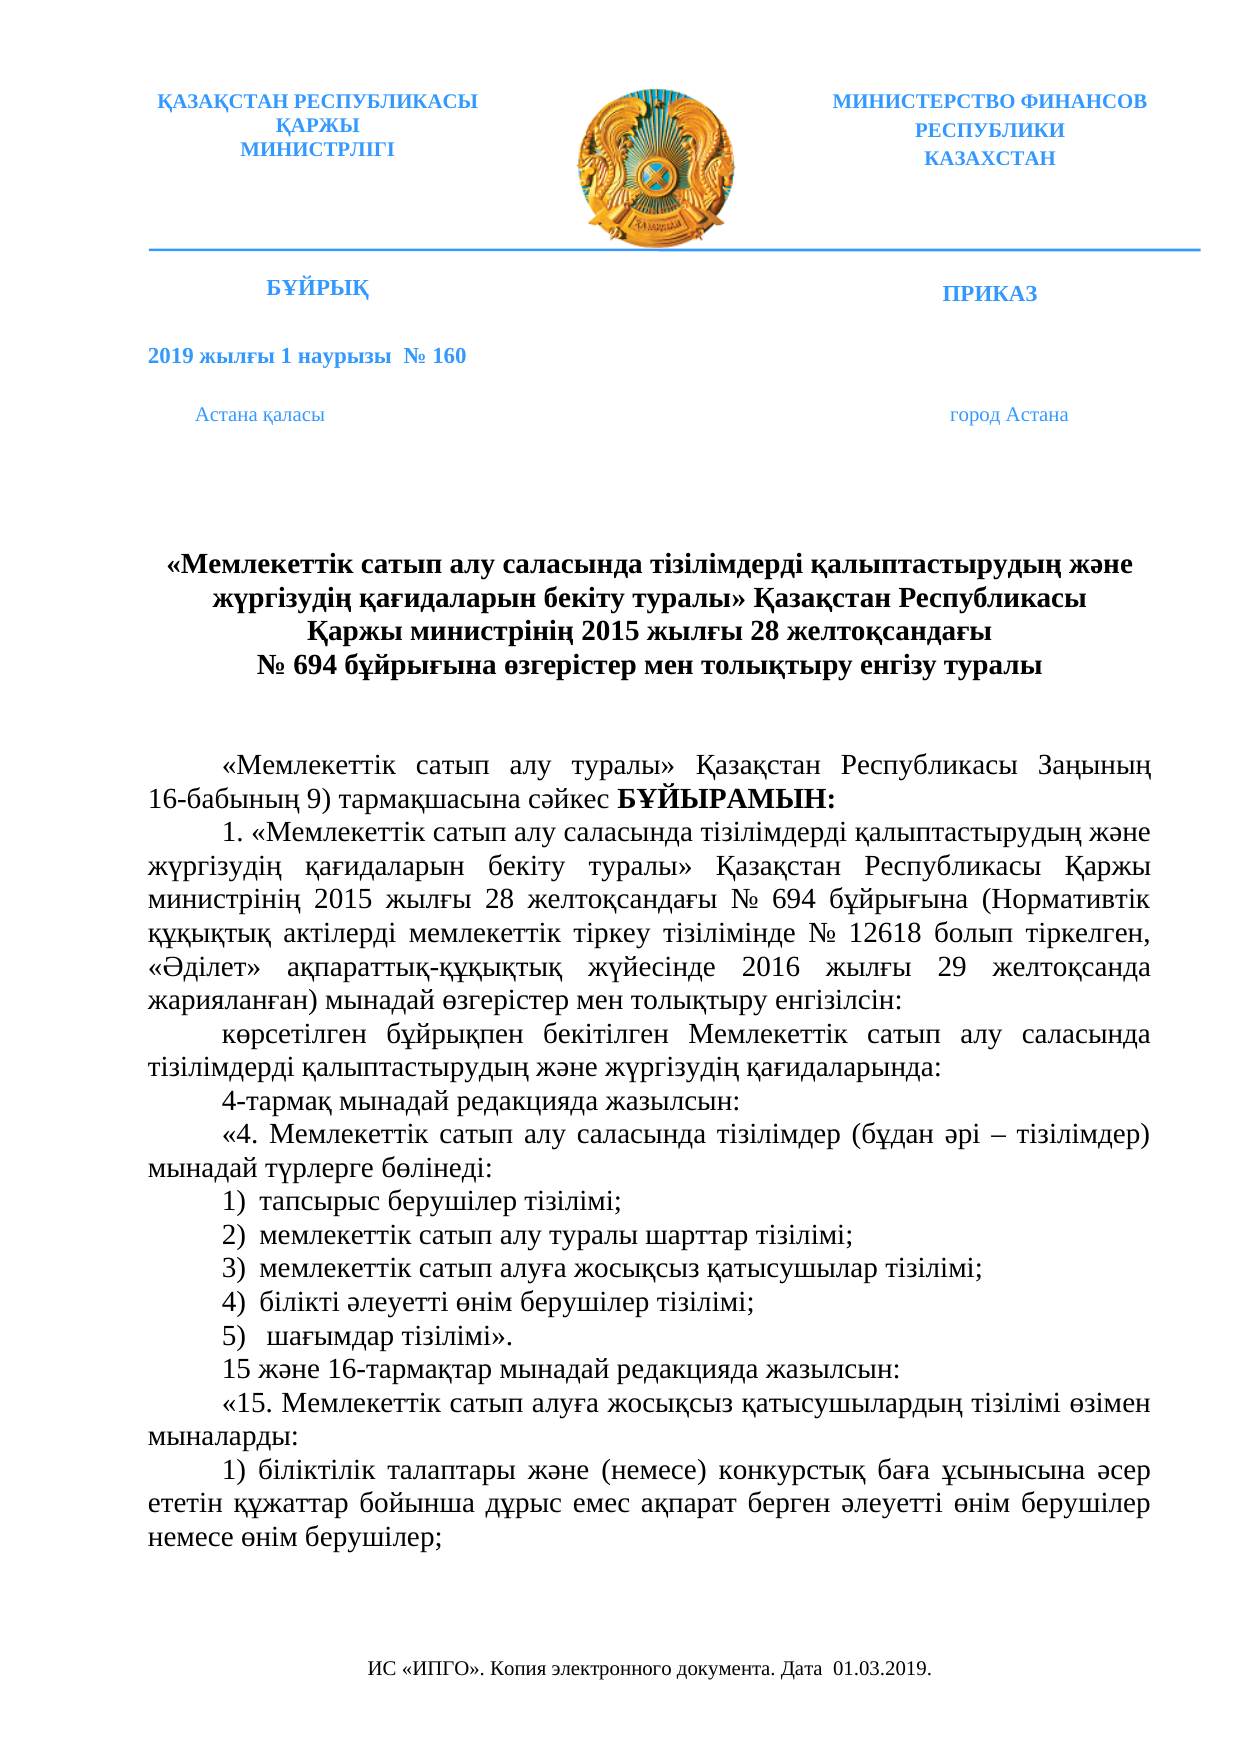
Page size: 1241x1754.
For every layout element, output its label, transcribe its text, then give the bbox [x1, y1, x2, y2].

text 1) біліктілік талаптары және (немесе) конкурстық баға ұсынысына әсер ететін құжаттар бойынша дұрыс емес ақпарат берген әлеуетті өнім берушілер немесе өнім берушілер; [148, 1452, 1152, 1552]
text № 694 бұйрығына өзгерістер мен толықтыру енгізу туралы [148, 647, 1152, 680]
list мемлекеттік сатып алуға жосықсыз қатысушылар тізілімі; [222, 1251, 1152, 1284]
text Астана қаласы город Астана [148, 402, 1152, 426]
list шағымдар тізілімі». [222, 1318, 1152, 1351]
list білікті әлеуетті өнім берушілер тізілімі; [222, 1284, 1152, 1318]
text 15 және 16-тармақтар мынадай редакцияда жазылсын: [148, 1351, 1152, 1385]
text «15. Мемлекеттік сатып алуға жосықсыз қатысушылардың тізілімі өзімен мыналарды: [148, 1385, 1152, 1452]
list тапсырыс берушілер тізілімі; [222, 1183, 1152, 1217]
text 4-тармақ мынадай редакцияда жазылсын: [148, 1083, 1152, 1116]
list мемлекеттік сатып алу туралы шарттар тізілімі; [222, 1217, 1152, 1251]
picture [576, 88, 738, 248]
text «4. Мемлекеттік сатып алу саласында тізілімдер (бұдан әрі – тізілімдер) мынадай түрлерге бөлінеді: [148, 1116, 1152, 1183]
text Қаржы министрінің 2015 жылғы 28 желтоқсандағы [148, 613, 1152, 647]
text көрсетілген бұйрықпен бекітілген Мемлекеттік сатып алу саласында тізілімдерді қалыптастырудың және жүргізудің қағидаларында: [148, 1016, 1152, 1083]
text 1. «Мемлекеттік сатып алу саласында тізілімдерді қалыптастырудың және жүргізудің қағидаларын бекіту туралы» Қазақстан Республикасы Қаржы министрінің 2015 жылғы 28 желтоқсандағы № 694 бұйрығына (Нормативтік құқықтық актілерді мемлекеттік тіркеу тізілімінде № 12618 болып тіркелген, «Әділет» ақпараттық-құқықтық жүйесінде 2016 жылғы 29 желтоқсанда жарияланған) мынадай өзгерістер мен толықтыру енгізілсін: [148, 814, 1152, 1016]
text «Мемлекеттік сатып алу саласында тізілімдерді қалыптастырудың және жүргізудің қағидаларын бекіту туралы» Қазақстан Республикасы [148, 546, 1152, 613]
text «Мемлекеттік сатып алу туралы» Қазақстан Республикасы Заңының 16-бабының 9) тармақшасына сәйкес БҰЙЫРАМЫН: [148, 747, 1152, 814]
